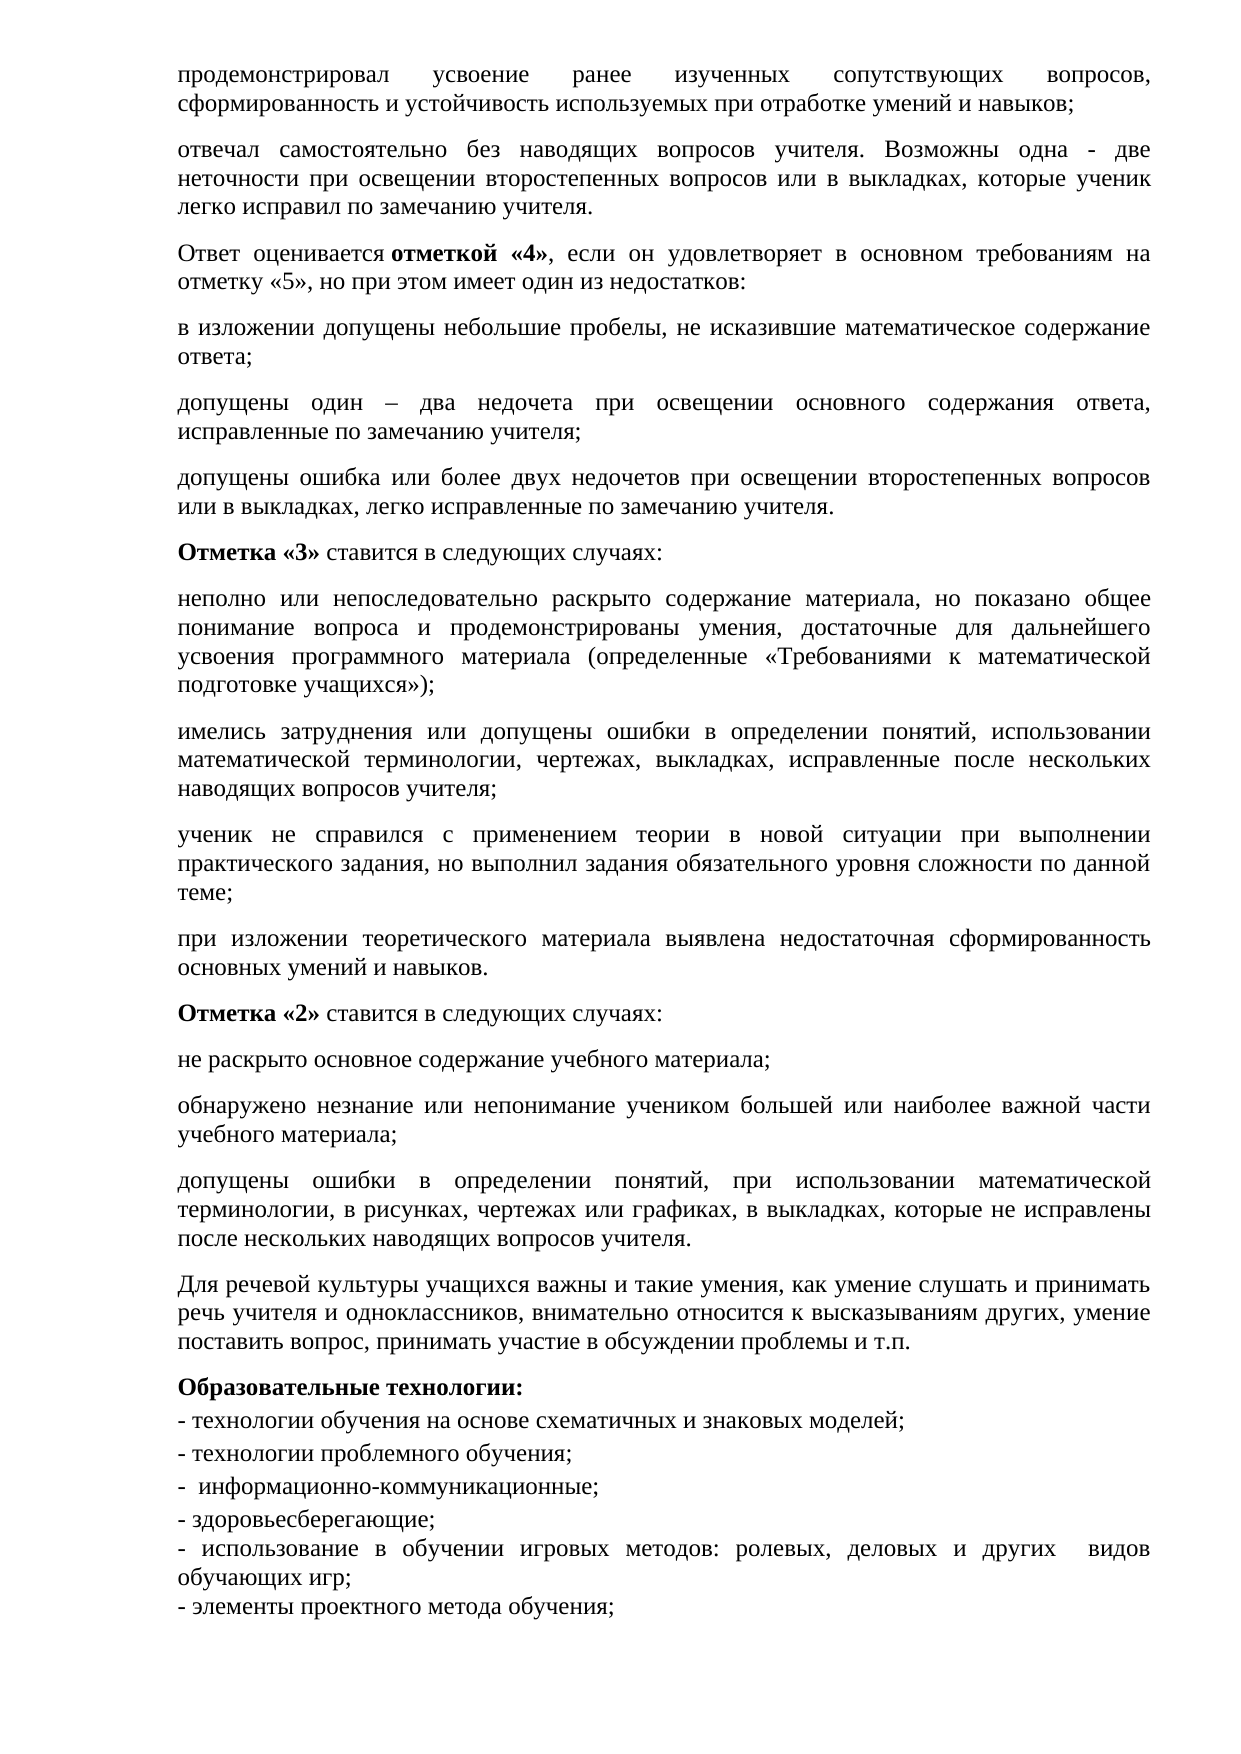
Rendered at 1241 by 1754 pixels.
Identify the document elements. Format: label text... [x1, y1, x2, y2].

text допущены один – два недочета при освещении основного содержания ответа, исправленные по замечанию учителя; [177, 387, 1152, 445]
text - элементы проектного метода обучения; [177, 1591, 1152, 1619]
text не раскрыто основное содержание учебного материала; [177, 1044, 1152, 1073]
text продемонстрировал усвоение ранее изученных сопутствующих вопросов, сформированность и устойчивость используемых при отработке умений и навыков; [177, 59, 1152, 117]
text Отметка «3» ставится в следующих случаях: [177, 537, 1152, 566]
text допущены ошибка или более двух недочетов при освещении второстепенных вопросов или в выкладках, легко исправленные по замечанию учителя. [177, 462, 1152, 520]
text - технологии проблемного обучения; [177, 1438, 1152, 1467]
text Для речевой культуры учащихся важны и такие умения, как умение слушать и принимать речь учителя и одноклассников, внимательно относится к высказываниям других, умение поставить вопрос, принимать участие в обсуждении проблемы и т.п. [177, 1269, 1152, 1355]
text - информационно-коммуникационные; [177, 1471, 1152, 1500]
text обнаружено незнание или непонимание учеником большей или наиболее важной части учебного материала; [177, 1090, 1152, 1148]
text в изложении допущены небольшие пробелы, не исказившие математическое содержание ответа; [177, 312, 1152, 370]
text Ответ оценивается отметкой «4», если он удовлетворяет в основном требованиям на отметку «5», но при этом имеет один из недостатков: [177, 238, 1152, 295]
text при изложении теоретического материала выявлена недостаточная сформированность основных умений и навыков. [177, 923, 1152, 981]
text допущены ошибки в определении понятий, при использовании математической терминологии, в рисунках, чертежах или графиках, в выкладках, которые не исправлены после нескольких наводящих вопросов учителя. [177, 1165, 1152, 1251]
text имелись затруднения или допущены ошибки в определении понятий, использовании математической терминологии, чертежах, выкладках, исправленные после нескольких наводящих вопросов учителя; [177, 716, 1152, 802]
text - использование в обучении игровых методов: ролевых, деловых и других видов обучающих игр; [177, 1533, 1152, 1591]
text отвечал самостоятельно без наводящих вопросов учителя. Возможны одна - две неточности при освещении второстепенных вопросов или в выкладках, которые ученик легко исправил по замечанию учителя. [177, 134, 1152, 220]
text - технологии обучения на основе схематичных и знаковых моделей; [177, 1405, 1152, 1434]
text - здоровьесберегающие; [177, 1504, 1152, 1533]
text неполно или непоследовательно раскрыто содержание материала, но показано общее понимание вопроса и продемонстрированы умения, достаточные для дальнейшего усвоения программного материала (определенные «Требованиями к математической подготовке учащихся»); [177, 583, 1152, 698]
text ученик не справился с применением теории в новой ситуации при выполнении практического задания, но выполнил задания обязательного уровня сложности по данной теме; [177, 819, 1152, 906]
text Отметка «2» ставится в следующих случаях: [177, 998, 1152, 1027]
text Образовательные технологии: [177, 1372, 1152, 1401]
